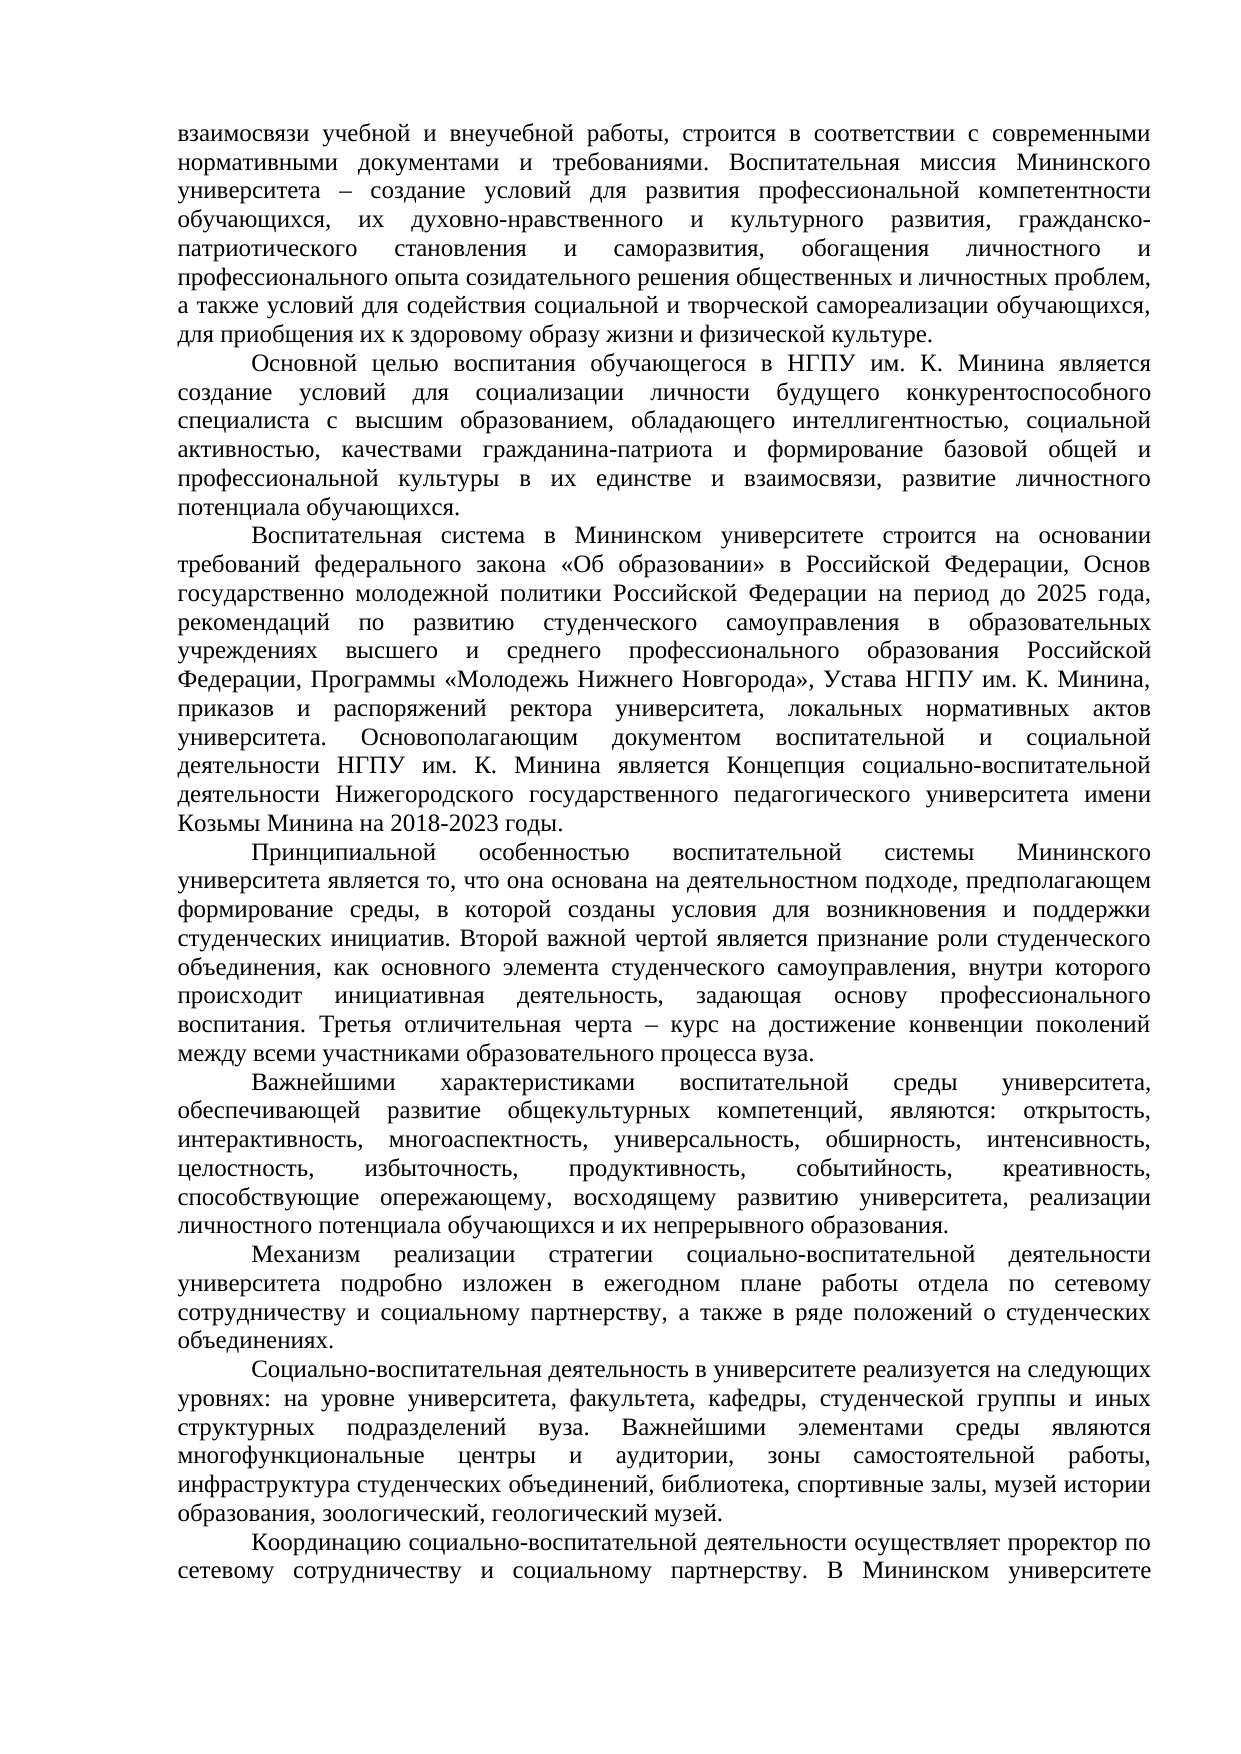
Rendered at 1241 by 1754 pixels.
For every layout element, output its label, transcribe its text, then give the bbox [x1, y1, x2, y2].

text Принципиальной особенностью воспитательной системы Мининского университета является то, что она основана на деятельностном подходе, предполагающем формирование среды, в которой созданы условия для возникновения и поддержки студенческих инициатив. Второй важной чертой является признание роли студенческого объединения, как основного элемента студенческого самоуправления, внутри которого происходит инициативная деятельность, задающая основу профессионального воспитания. Третья отличительная черта – курс на достижение конвенции поколений между всеми участниками образовательного процесса вуза. [177, 837, 1152, 1067]
text Социально-воспитательная деятельность в университете реализуется на следующих уровнях: на уровне университета, факультета, кафедры, студенческой группы и иных структурных подразделений вуза. Важнейшими элементами среды являются многофункциональные центры и аудитории, зоны самостоятельной работы, инфраструктура студенческих объединений, библиотека, спортивные залы, музей истории образования, зоологический, геологический музей. [177, 1354, 1152, 1527]
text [177, 1527, 1152, 1584]
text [177, 118, 1152, 348]
text Важнейшими характеристиками воспитательной среды университета, обеспечивающей развитие общекультурных компетенций, являются: открытость, интерактивность, многоаспектность, универсальность, обширность, интенсивность, целостность, избыточность, продуктивность, событийность, креативность, способствующие опережающему, восходящему развитию университета, реализации личностного потенциала обучающихся и их непрерывного образования. [177, 1067, 1152, 1239]
text Воспитательная система в Мининском университете строится на основании требований федерального закона «Об образовании» в Российской Федерации, Основ государственно молодежной политики Российской Федерации на период до 2025 года, рекомендаций по развитию студенческого самоуправления в образовательных учреждениях высшего и среднего профессионального образования Российской Федерации, Программы «Молодежь Нижнего Новгорода», Устава НГПУ им. К. Минина, приказов и распоряжений ректора университета, локальных нормативных актов университета. Основополагающим документом воспитательной и социальной деятельности НГПУ им. К. Минина является Концепция социально-воспитательной деятельности Нижегородского государственного педагогического университета имени Козьмы Минина на 2018-2023 годы. [177, 521, 1152, 837]
text Основной целью воспитания обучающегося в НГПУ им. К. Минина является создание условий для социализации личности будущего конкурентоспособного специалиста с высшим образованием, обладающего интеллигентностью, социальной активностью, качествами гражданина-патриота и формирование базовой общей и профессиональной культуры в их единстве и взаимосвязи, развитие личностного потенциала обучающихся. [177, 348, 1152, 521]
text Механизм реализации стратегии социально-воспитательной деятельности университета подробно изложен в ежегодном плане работы отдела по сетевому сотрудничеству и социальному партнерству, а также в ряде положений о студенческих объединениях. [177, 1239, 1152, 1354]
